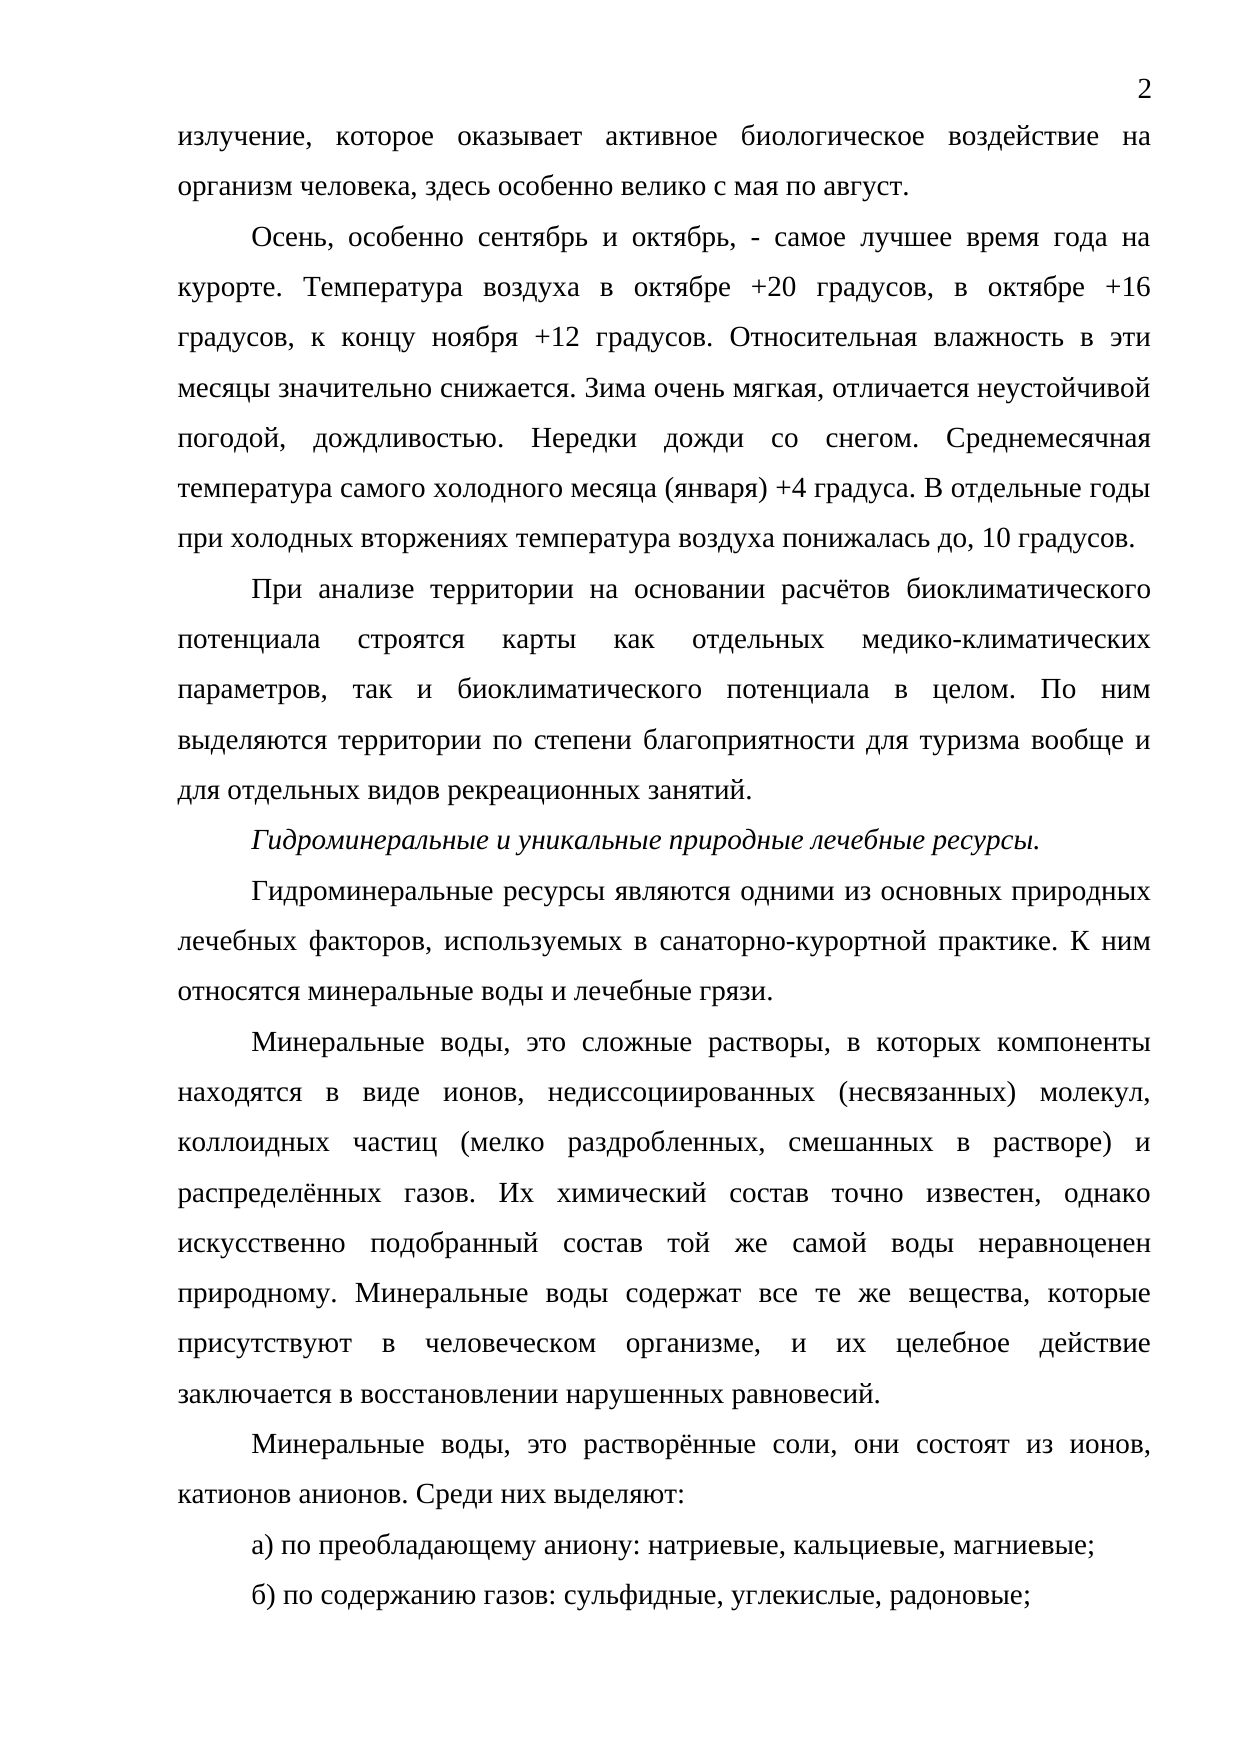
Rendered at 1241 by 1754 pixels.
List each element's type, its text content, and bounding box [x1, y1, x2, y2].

text б) по содержанию газов: сульфидные, углекислые, радоновые; [177, 1577, 1152, 1611]
text Осень, особенно сентябрь и октябрь, - самое лучшее время года на курорте. Температура воздуха в октябре +20 градусов, в октябре +16 градусов, к концу ноября +12 градусов. Относительная влажность в эти месяцы значительно снижается. Зима очень мягкая, отличается неустойчивой погодой, дождливостью. Нередки дожди со снегом. Среднемесячная температура самого холодного месяца (января) +4 градуса. В отдельные годы при холодных вторжениях температура воздуха понижалась до, 10 градусов. [177, 219, 1152, 554]
text Минеральные воды, это сложные растворы, в которых компоненты находятся в виде ионов, недиссоциированных (несвязанных) молекул, коллоидных частиц (мелко раздробленных, смешанных в растворе) и распределённых газов. Их химический состав точно известен, однако искусственно подобранный состав той же самой воды неравноценен природному. Минеральные воды содержат все те же вещества, которые присутствуют в человеческом организме, и их целебное действие заключается в восстановлении нарушенных равновесий. [177, 1024, 1152, 1409]
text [177, 118, 1152, 202]
text Минеральные воды, это растворённые соли, они состоят из ионов, катионов анионов. Среди них выделяют: [177, 1426, 1152, 1510]
text а) по преобладающему аниону: натриевые, кальциевые, магниевые; [177, 1527, 1152, 1560]
text При анализе территории на основании расчётов биоклиматического потенциала строятся карты как отдельных медико-климатических параметров, так и биоклиматического потенциала в целом. По ним выделяются территории по степени благоприятности для туризма вообще и для отдельных видов рекреационных занятий. [177, 571, 1152, 806]
text Гидроминеральные и уникальные природные лечебные ресурсы. [177, 822, 1152, 856]
text Гидроминеральные ресурсы являются одними из основных природных лечебных факторов, используемых в санаторно-курортной практике. К ним относятся минеральные воды и лечебные грязи. [177, 873, 1152, 1007]
